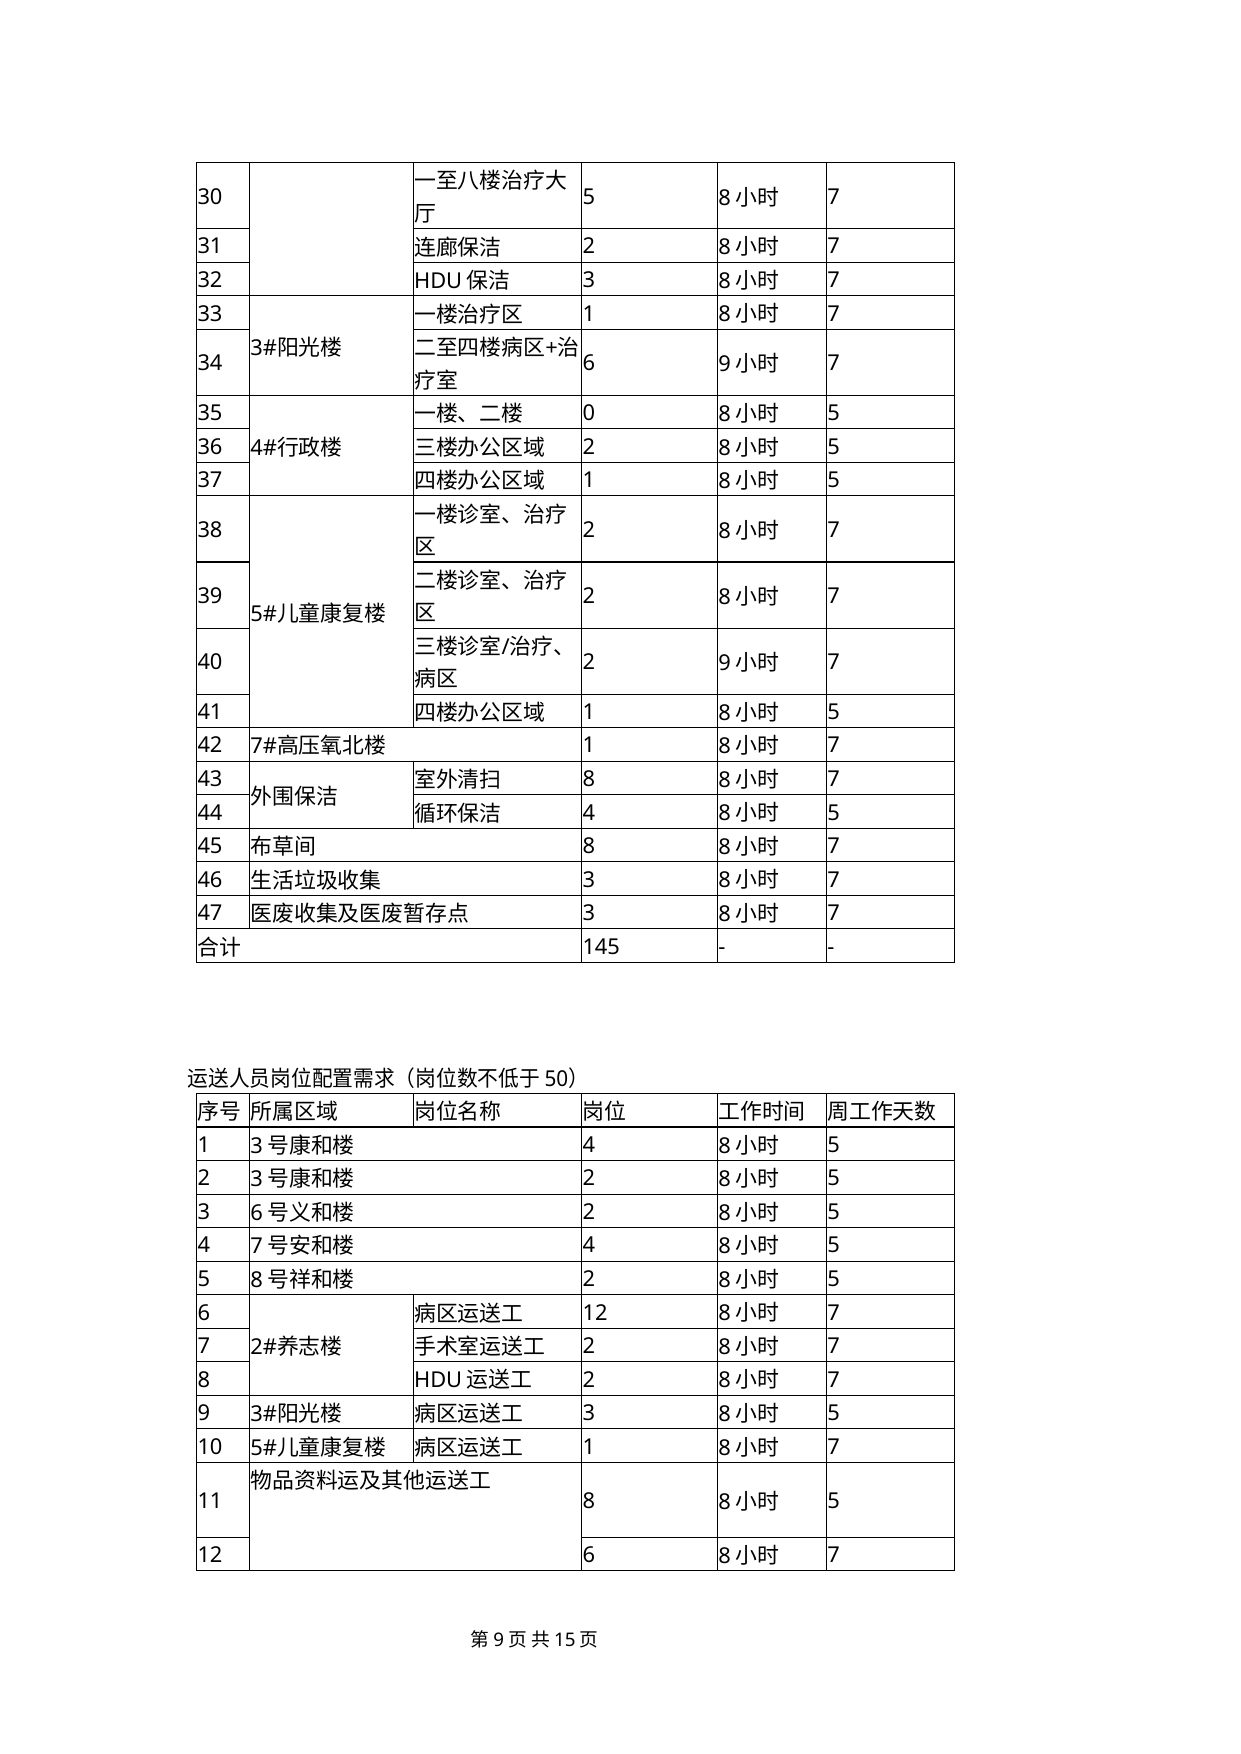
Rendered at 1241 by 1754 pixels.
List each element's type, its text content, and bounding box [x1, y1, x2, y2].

table_cell 8小时 [718, 396, 826, 428]
table_cell 2 [582, 496, 717, 561]
table_cell 3号康和楼 [250, 1161, 581, 1193]
table_cell 9小时 [718, 330, 826, 395]
text 运送人员岗位配置需求（岗位数不低于50） [187, 1060, 1053, 1093]
table_cell 7 [827, 728, 954, 761]
table_cell 8小时 [718, 1295, 826, 1328]
table_cell 36 [197, 429, 249, 462]
table_cell 3 [582, 862, 717, 895]
table_cell 病区运送工 [414, 1396, 581, 1428]
table_cell 2 [582, 563, 717, 627]
table_cell 1 [582, 1429, 717, 1462]
table_cell 4 [197, 1228, 249, 1261]
table_cell 8小时 [718, 1463, 826, 1537]
table_cell 5 [827, 429, 954, 462]
table_cell 8小时 [718, 862, 826, 895]
table_cell 连廊保洁 [414, 229, 581, 262]
table_cell 5 [827, 463, 954, 495]
table_cell 47 [197, 896, 249, 928]
table_cell 6 [582, 1538, 717, 1570]
table_cell 8小时 [718, 1362, 826, 1395]
table_cell 9小时 [718, 629, 826, 693]
table_cell 8 [582, 829, 717, 861]
table_cell 3 [197, 1195, 249, 1227]
table_cell 7 [827, 1329, 954, 1361]
table_cell 8小时 [718, 1429, 826, 1462]
table_header 序号 [197, 1094, 249, 1126]
table_cell 一至八楼治疗大厅 [414, 163, 581, 228]
table_cell 四楼办公区域 [414, 463, 581, 495]
table_cell 5 [197, 1262, 249, 1294]
table_cell 布草间 [250, 829, 581, 861]
table_cell 43 [197, 762, 249, 794]
table_cell 37 [197, 463, 249, 495]
table_cell 三楼办公区域 [414, 429, 581, 462]
table_cell 7 [827, 496, 954, 561]
table_cell 生活垃圾收集 [250, 862, 581, 895]
table_cell 1 [582, 463, 717, 495]
table_cell 2 [582, 1161, 717, 1193]
table_cell 8小时 [718, 695, 826, 727]
table_cell 7 [827, 1362, 954, 1395]
table_cell 12 [197, 1538, 249, 1570]
table_cell 5 [827, 795, 954, 828]
table_cell 8小时 [718, 496, 826, 561]
table_cell 5 [827, 396, 954, 428]
table_cell 8小时 [718, 1538, 826, 1570]
table_cell 8小时 [718, 1195, 826, 1227]
table_header 岗位名称 [414, 1094, 581, 1126]
table_cell 2 [582, 1329, 717, 1361]
table_cell 8号祥和楼 [250, 1262, 581, 1294]
table_cell 8小时 [718, 1396, 826, 1428]
table_cell 1 [582, 296, 717, 329]
table_cell 循环保洁 [414, 795, 581, 828]
table_cell 二至四楼病区+治疗室 [414, 330, 581, 395]
table_cell 8 [582, 762, 717, 794]
table_cell 35 [197, 396, 249, 428]
table_cell 8小时 [718, 296, 826, 329]
table_cell 一楼治疗区 [414, 296, 581, 329]
table_cell 一楼、二楼 [414, 396, 581, 428]
table_cell 8 [582, 1463, 717, 1537]
table_header 所属区域 [250, 1094, 413, 1126]
table_cell 3#阳光楼 [250, 1396, 413, 1428]
table_cell 33 [197, 296, 249, 329]
table_cell 46 [197, 862, 249, 895]
table_cell 物品资料运及其他运送工 [250, 1463, 581, 1570]
table_cell 4 [582, 1228, 717, 1261]
table_cell 手术室运送工 [414, 1329, 581, 1361]
table_cell 1 [582, 695, 717, 727]
table_cell 四楼办公区域 [414, 695, 581, 727]
table_cell 3 [582, 896, 717, 928]
table_cell 2 [582, 1262, 717, 1294]
table_cell 0 [582, 396, 717, 428]
table_cell 8小时 [718, 896, 826, 928]
table_cell 5 [827, 1228, 954, 1261]
table_cell 5 [827, 1396, 954, 1428]
table_cell 8小时 [718, 1128, 826, 1160]
table_header 周工作天数 [827, 1094, 954, 1126]
table_cell 7 [827, 563, 954, 627]
table_cell 8小时 [718, 1228, 826, 1261]
table_cell 7 [827, 296, 954, 329]
table_cell 7 [827, 263, 954, 295]
table_cell 8小时 [718, 762, 826, 794]
table_cell 5 [827, 695, 954, 727]
table_cell 2 [582, 429, 717, 462]
table_cell 31 [197, 229, 249, 262]
table_cell 4 [582, 1128, 717, 1160]
table_cell 外围保洁 [250, 762, 413, 828]
table_cell 2 [582, 1362, 717, 1395]
table_cell 1 [197, 1128, 249, 1160]
table_cell 32 [197, 263, 249, 295]
table_cell 38 [197, 496, 249, 561]
table_cell HDU运送工 [414, 1362, 581, 1395]
table_cell 2 [582, 1195, 717, 1227]
table_cell 三楼诊室/治疗、病区 [414, 629, 581, 693]
table_cell 7 [827, 1538, 954, 1570]
table_cell 5 [582, 163, 717, 228]
table_cell 病区运送工 [414, 1429, 581, 1462]
table_cell 8小时 [718, 1161, 826, 1193]
table_cell 42 [197, 728, 249, 761]
table_cell 6 [582, 330, 717, 395]
table_cell 8小时 [718, 163, 826, 228]
table_cell 二楼诊室、治疗区 [414, 563, 581, 627]
table_cell 8小时 [718, 728, 826, 761]
table_cell 8 [197, 1362, 249, 1395]
table_cell 2#养志楼 [250, 1295, 413, 1395]
table_cell 5 [827, 1195, 954, 1227]
table_cell 8小时 [718, 229, 826, 262]
table_cell 病区运送工 [414, 1295, 581, 1328]
table_cell 4 [582, 795, 717, 828]
table_cell - [827, 929, 954, 962]
table_cell 5 [827, 1262, 954, 1294]
table_cell 5#儿童康复楼 [250, 1429, 413, 1462]
table_cell 5 [827, 1463, 954, 1537]
table_cell 7 [197, 1329, 249, 1361]
table_cell 8小时 [718, 429, 826, 462]
table_cell 3 [582, 1396, 717, 1428]
table_cell 7 [827, 862, 954, 895]
table_cell 34 [197, 330, 249, 395]
table_cell - [718, 929, 826, 962]
table_cell 3#阳光楼 [250, 296, 413, 395]
table_cell 1 [582, 728, 717, 761]
table_cell 6 [197, 1295, 249, 1328]
table_cell 2 [197, 1161, 249, 1193]
table_cell 7 [827, 1429, 954, 1462]
table_cell 8小时 [718, 1329, 826, 1361]
table_cell 8小时 [718, 795, 826, 828]
table_cell 医废收集及医废暂存点 [250, 896, 581, 928]
table_cell 10 [197, 1429, 249, 1462]
table_cell 145 [582, 929, 717, 962]
table_cell 7号安和楼 [250, 1228, 581, 1261]
table_cell 39 [197, 563, 249, 627]
table_cell 11 [197, 1463, 249, 1537]
table_cell 3号康和楼 [250, 1128, 581, 1160]
table_cell 一楼诊室、治疗区 [414, 496, 581, 561]
table_cell 5 [827, 1161, 954, 1193]
table_cell 8小时 [718, 263, 826, 295]
table_cell 9 [197, 1396, 249, 1428]
table_cell 2 [582, 229, 717, 262]
table_cell 2 [582, 629, 717, 693]
table_cell 8小时 [718, 563, 826, 627]
table_cell 5 [827, 1128, 954, 1160]
table_cell 7 [827, 829, 954, 861]
table_cell 41 [197, 695, 249, 727]
table_cell 12 [582, 1295, 717, 1328]
table_cell 室外清扫 [414, 762, 581, 794]
table_cell 8小时 [718, 463, 826, 495]
table_cell 4#行政楼 [250, 396, 413, 495]
table_cell 44 [197, 795, 249, 828]
table_cell 7#高压氧北楼 [250, 728, 581, 761]
table_cell 7 [827, 330, 954, 395]
table_cell HDU保洁 [414, 263, 581, 295]
table_cell 45 [197, 829, 249, 861]
table_cell 7 [827, 229, 954, 262]
table_cell 合计 [197, 929, 581, 962]
table_cell 7 [827, 896, 954, 928]
table_cell 30 [197, 163, 249, 228]
table_cell 5#儿童康复楼 [250, 496, 413, 727]
table_cell 3 [582, 263, 717, 295]
table_header 岗位 [582, 1094, 717, 1126]
table_cell 8小时 [718, 1262, 826, 1294]
table_cell 7 [827, 762, 954, 794]
table_cell 7 [827, 163, 954, 228]
table_header 工作时间 [718, 1094, 826, 1126]
table_cell 7 [827, 629, 954, 693]
table_cell 6号义和楼 [250, 1195, 581, 1227]
table_cell 40 [197, 629, 249, 693]
table_cell 7 [827, 1295, 954, 1328]
table_cell 8小时 [718, 829, 826, 861]
